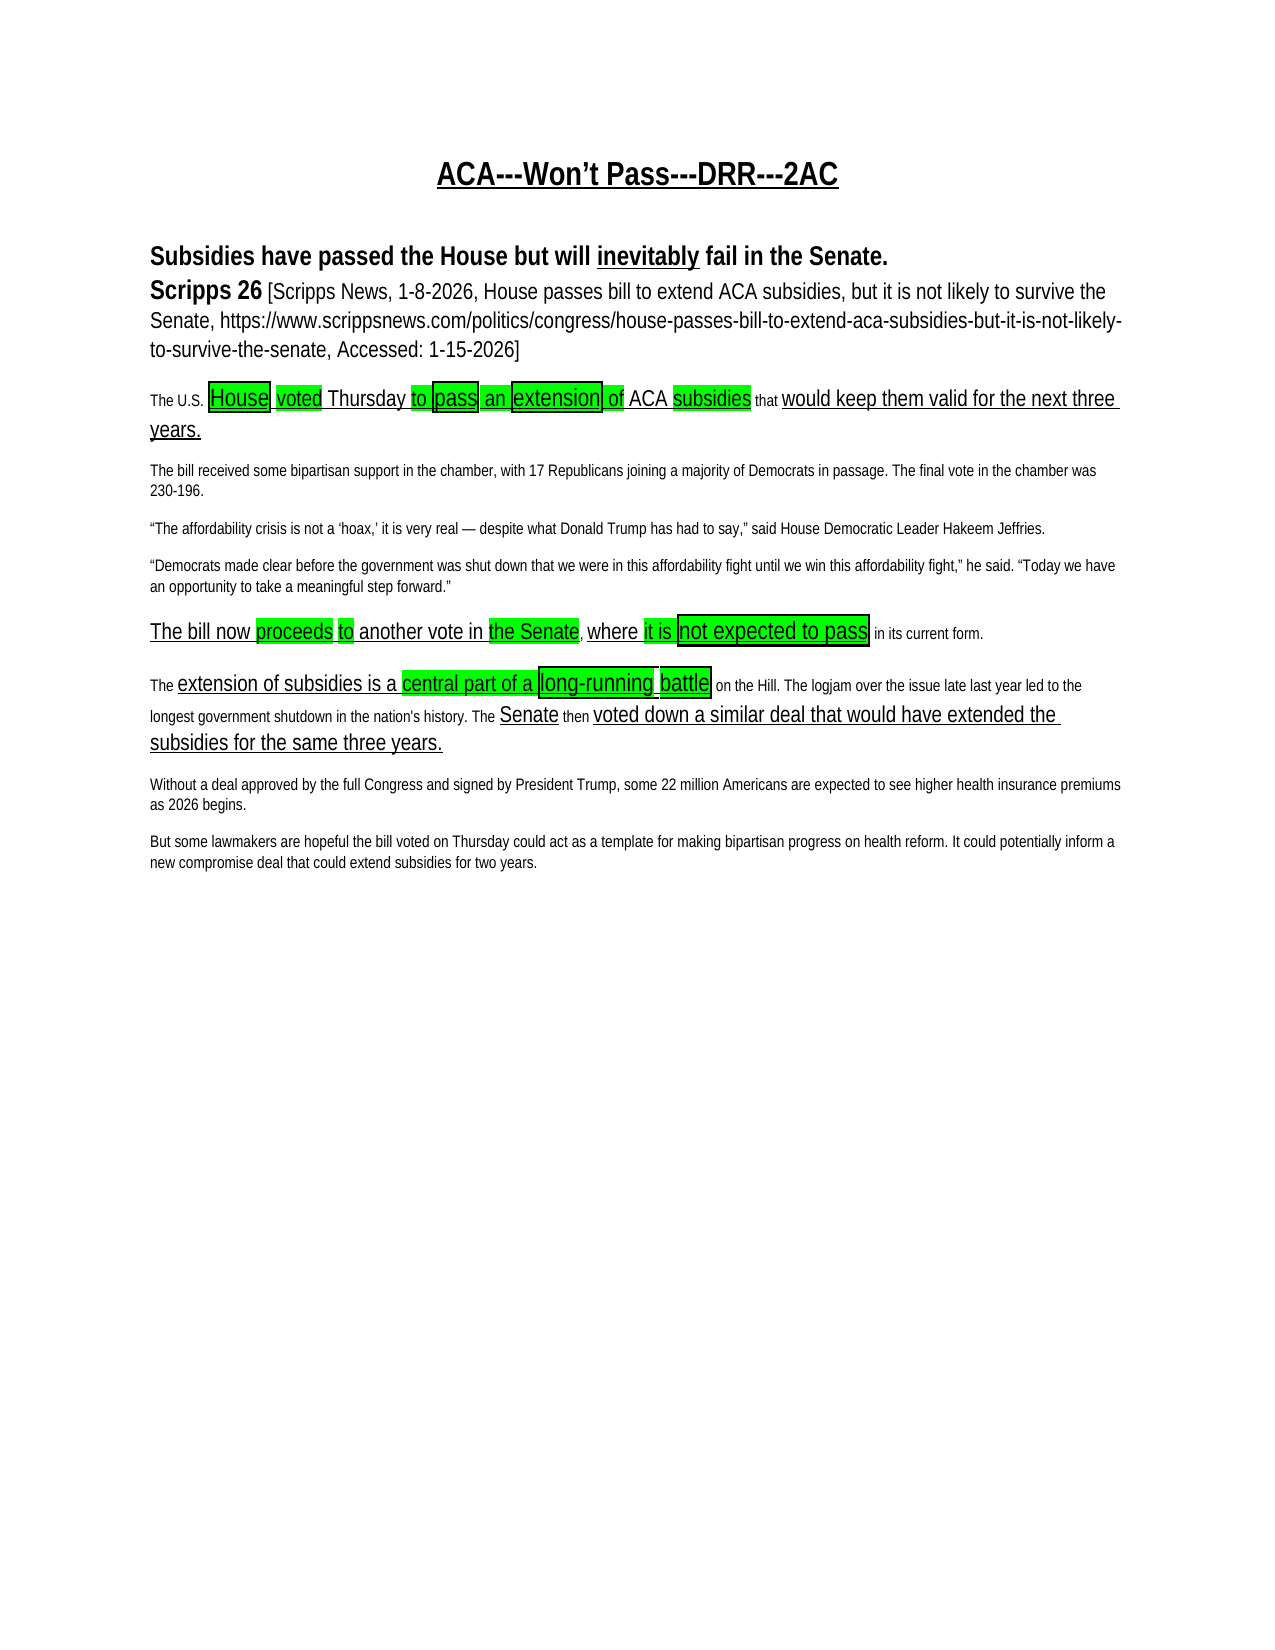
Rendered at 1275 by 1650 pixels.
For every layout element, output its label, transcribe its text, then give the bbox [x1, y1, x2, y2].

subtitle ACA---Won’t Pass---DRR---2AC [150, 154, 1125, 192]
text The bill received some bipartisan support in the chamber, with 17 Republicans joining a majority of Democrats in passage. The final vote in the chamber was 230-196. [150, 461, 1125, 500]
text The extension of subsidies is a central part of a long-running battle on the Hill. The logjam over the issue late last year led to the longest government shutdown in the nation's history. The Senate then voted down a similar deal that would have extended the subsidies for the same three years. [150, 666, 1125, 756]
subtitle Subsidies have passed the House but will inevitably fail in the Senate. [150, 241, 1125, 272]
text The U.S. House voted Thursday to pass an extension of ACA subsidies that would keep them valid for the next three years. [150, 381, 1125, 442]
text Without a deal approved by the full Congress and signed by President Trump, some 22 million Americans are expected to see higher health insurance premiums as 2026 begins. [150, 774, 1125, 814]
text The bill now proceeds to another vote in the Senate, where it is not expected to pass in its current form. [870, 614, 1125, 647]
text But some lawmakers are hopeful the bill voted on Thursday could act as a template for making bipartisan progress on health reform. It could potentially inform a new compromise deal that could extend subsidies for two years. [150, 832, 1125, 872]
text The bill now proceeds to another vote in the Senate, where it is not expected to pass in its current form. [150, 614, 677, 647]
text Scripps 26 [Scripps News, 1-8-2026, House passes bill to extend ACA subsidies, but it is not likely to survive the Senate, https://www.scrippsnews.com/politics/congress/house-passes-bill-to-extend-aca-subsidies-but-it-is-not-likely-to-survive-the-senate, Accessed: 1-15-2026] [150, 274, 1125, 362]
text “Democrats made clear before the government was shut down that we were in this affordability fight until we win this affordability fight,” he said. “Today we have an opportunity to take a meaningful step forward.” [150, 556, 1125, 596]
text “The affordability crisis is not a ‘hoax,’ it is very real — despite what Donald Trump has had to say,” said House Democratic Leader Hakeem Jeffries. [150, 518, 1125, 538]
